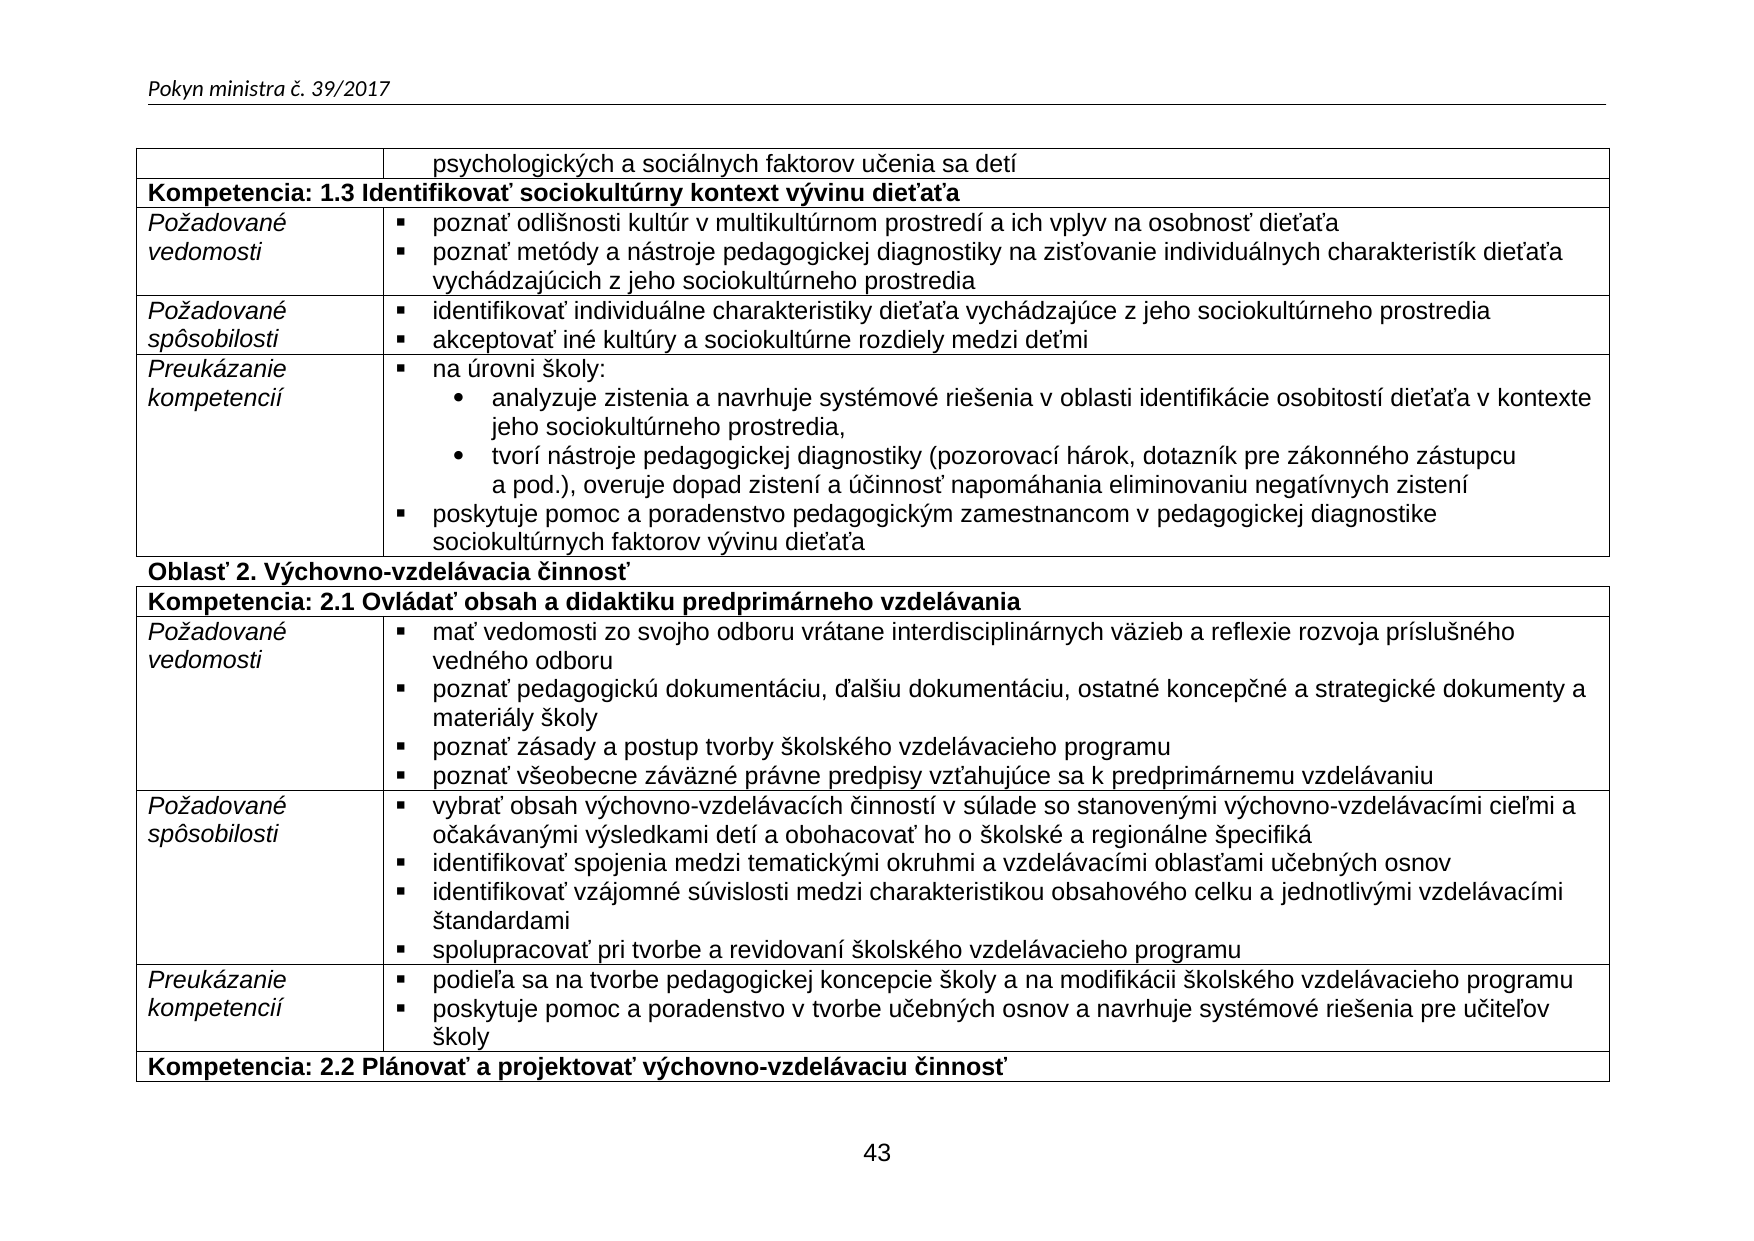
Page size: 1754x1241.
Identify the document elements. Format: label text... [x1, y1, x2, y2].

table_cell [384, 149, 1609, 177]
table_cell identifikovať individuálne charakteristiky dieťaťa vychádzajúce z jeho sociokultúrneho prostredia akceptovať iné kultúry a sociokultúrne rozdiely medzi deťmi [384, 296, 1609, 353]
table_cell mať vedomosti zo svojho odboru vrátane interdisciplinárnych väzieb a reflexie rozvoja príslušného vedného odboru poznať pedagogickú dokumentáciu, ďalšiu dokumentáciu, ostatné koncepčné a strategické dokumenty a materiály školy poznať zásady a postup tvorby školského vzdelávacieho programu poznať všeobecne záväzné právne predpisy vzťahujúce sa k predprimárnemu vzdelávaniu [384, 617, 1609, 790]
text Oblasť 2. Výchovno-vzdelávacia činnosť [148, 557, 1606, 586]
table_cell Kompetencia: 1.3 Identifikovať sociokultúrny kontext vývinu dieťaťa [137, 179, 1609, 207]
table_cell poznať odlišnosti kultúr v multikultúrnom prostredí a ich vplyv na osobnosť dieťaťa poznať metódy a nástroje pedagogickej diagnostiky na zisťovanie individuálnych charakteristík dieťaťa vychádzajúcich z jeho sociokultúrneho prostredia [384, 208, 1609, 295]
table_cell na úrovni školy: analyzuje zistenia a navrhuje systémové riešenia v oblasti identifikácie osobitostí dieťaťa v kontexte jeho sociokultúrneho prostredia, tvorí nástroje pedagogickej diagnostiky (pozorovací hárok, dotazník pre zákonného zástupcu a pod.), overuje dopad zistení a účinnosť napomáhania eliminovaniu negatívnych zistení poskytuje pomoc a poradenstvo pedagogickým zamestnancom v pedagogickej diagnostike sociokultúrnych faktorov vývinu dieťaťa [384, 355, 1609, 556]
table_cell vybrať obsah výchovno-vzdelávacích činností v súlade so stanovenými výchovno-vzdelávacími cieľmi a očakávanými výsledkami detí a obohacovať ho o školské a regionálne špecifiká identifikovať spojenia medzi tematickými okruhmi a vzdelávacími oblasťami učebných osnov identifikovať vzájomné súvislosti medzi charakteristikou obsahového celku a jednotlivými vzdelávacími štandardami spolupracovať pri tvorbe a revidovaní školského vzdelávacieho programu [384, 791, 1609, 964]
table_cell Požadované spôsobilosti [137, 791, 383, 964]
table_header Kompetencia: 2.1 Ovládať obsah a didaktiku predprimárneho vzdelávania [137, 587, 1609, 616]
table_cell podieľa sa na tvorbe pedagogickej koncepcie školy a na modifikácii školského vzdelávacieho programu poskytuje pomoc a poradenstvo v tvorbe učebných osnov a navrhuje systémové riešenia pre učiteľov školy [384, 965, 1609, 1051]
table_cell Kompetencia: 2.2 Plánovať a projektovať výchovno-vzdelávaciu činnosť [137, 1052, 1609, 1081]
table_cell Požadované spôsobilosti [137, 296, 383, 353]
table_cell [137, 149, 383, 177]
table_cell Preukázanie kompetencií [137, 355, 383, 556]
table_cell Požadované vedomosti [137, 617, 383, 790]
table_cell Preukázanie kompetencií [137, 965, 383, 1051]
table_cell Požadované vedomosti [137, 208, 383, 295]
